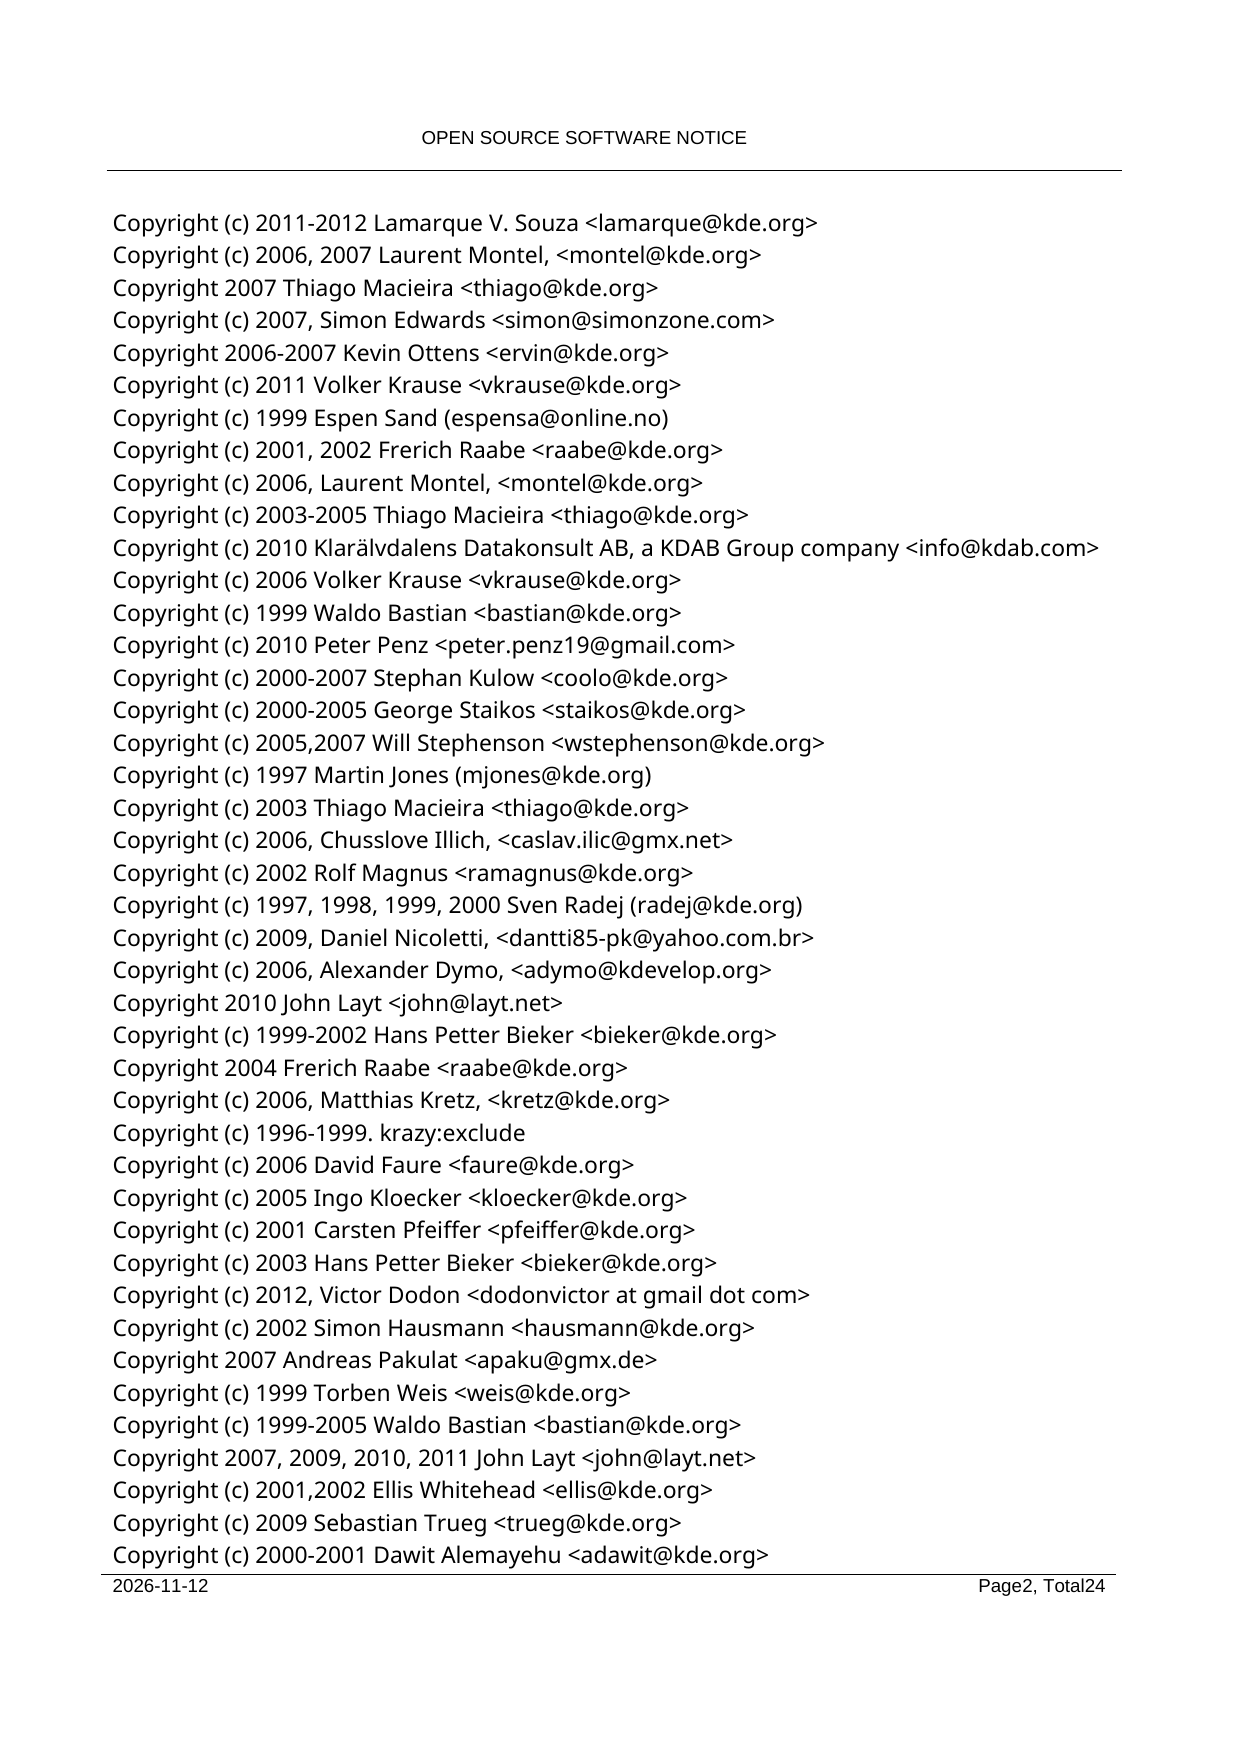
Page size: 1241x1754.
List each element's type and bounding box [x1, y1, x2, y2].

text [112, 206, 1128, 1571]
